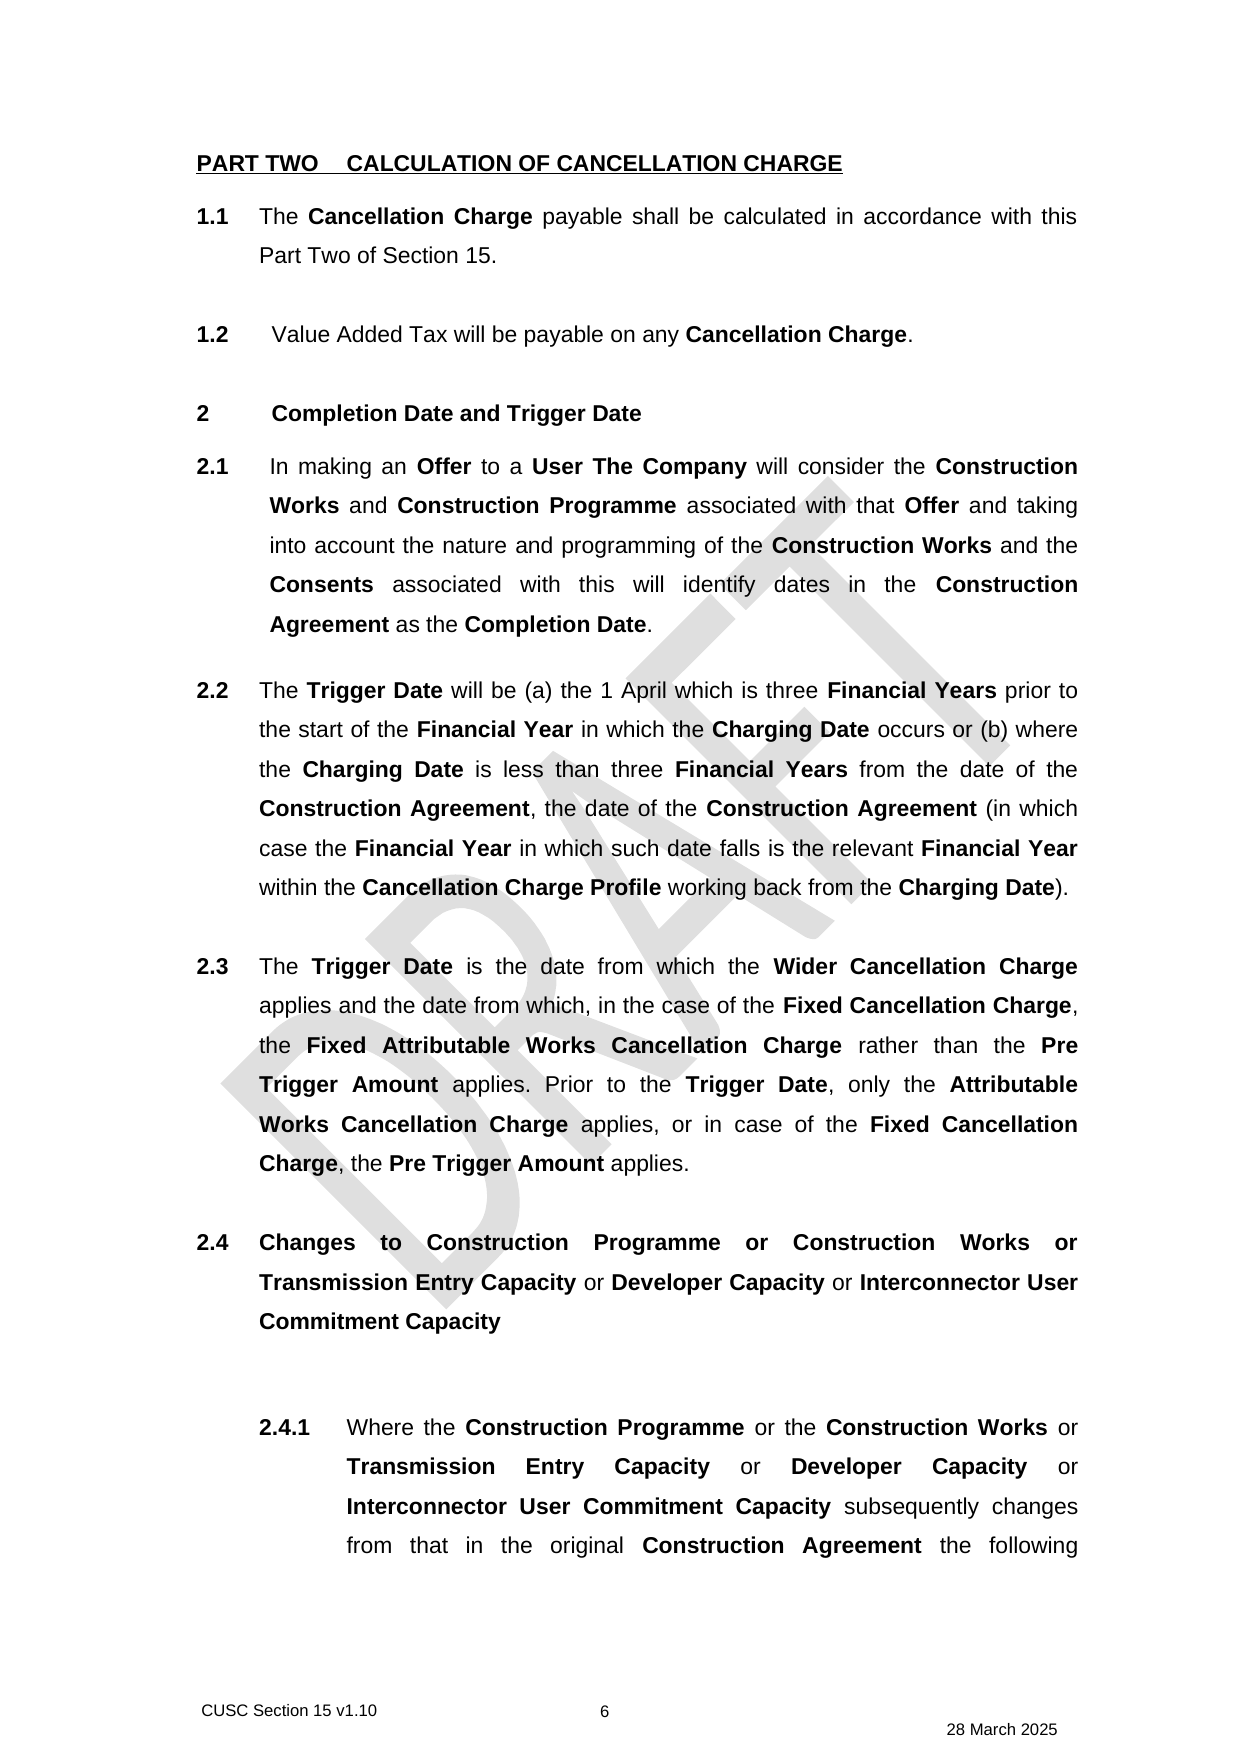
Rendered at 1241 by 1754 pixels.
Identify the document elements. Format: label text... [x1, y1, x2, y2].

text 2 Completion Date and Trigger Date [196, 400, 1078, 427]
text 2.1 In making an Offer to a User The Company will consider the Construction Works and Construction Programme associated with that Offer and taking into account the nature and programming of the Construction Works and the Consents associated with this will identify dates in the Construction Agreement as the Completion Date. [196, 453, 1078, 637]
text 2.3 The Trigger Date is the date from which the Wider Cancellation Charge applies and the date from which, in the case of the Fixed Cancellation Charge, the Fixed Attributable Works Cancellation Charge rather than the Pre Trigger Amount applies. Prior to the Trigger Date, only the Attributable Works Cancellation Charge applies, or in case of the Fixed Cancellation Charge, the Pre Trigger Amount applies. [196, 953, 1078, 1177]
text 1.1 The Cancellation Charge payable shall be calculated in accordance with this Part Two of Section 15. [196, 203, 1078, 268]
text 2.4 Changes to Construction Programme or Construction Works or Transmission Entry Capacity or Developer Capacity or Interconnector User Commitment Capacity [196, 1229, 1078, 1335]
text 1.2 Value Added Tax will be payable on any Cancellation Charge. [196, 321, 1078, 347]
text 2.2 The Trigger Date will be (a) the 1 April which is three Financial Years prior to the start of the Financial Year in which the Charging Date occurs or (b) where the Charging Date is less than three Financial Years from the date of the Construction Agreement, the date of the Construction Agreement (in which case the Financial Year in which such date falls is the relevant Financial Year within the Cancellation Charge Profile working back from the Charging Date). [196, 677, 1078, 900]
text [259, 1414, 1078, 1558]
text PART TWO CALCULATION OF CANCELLATION CHARGE [196, 150, 1078, 176]
